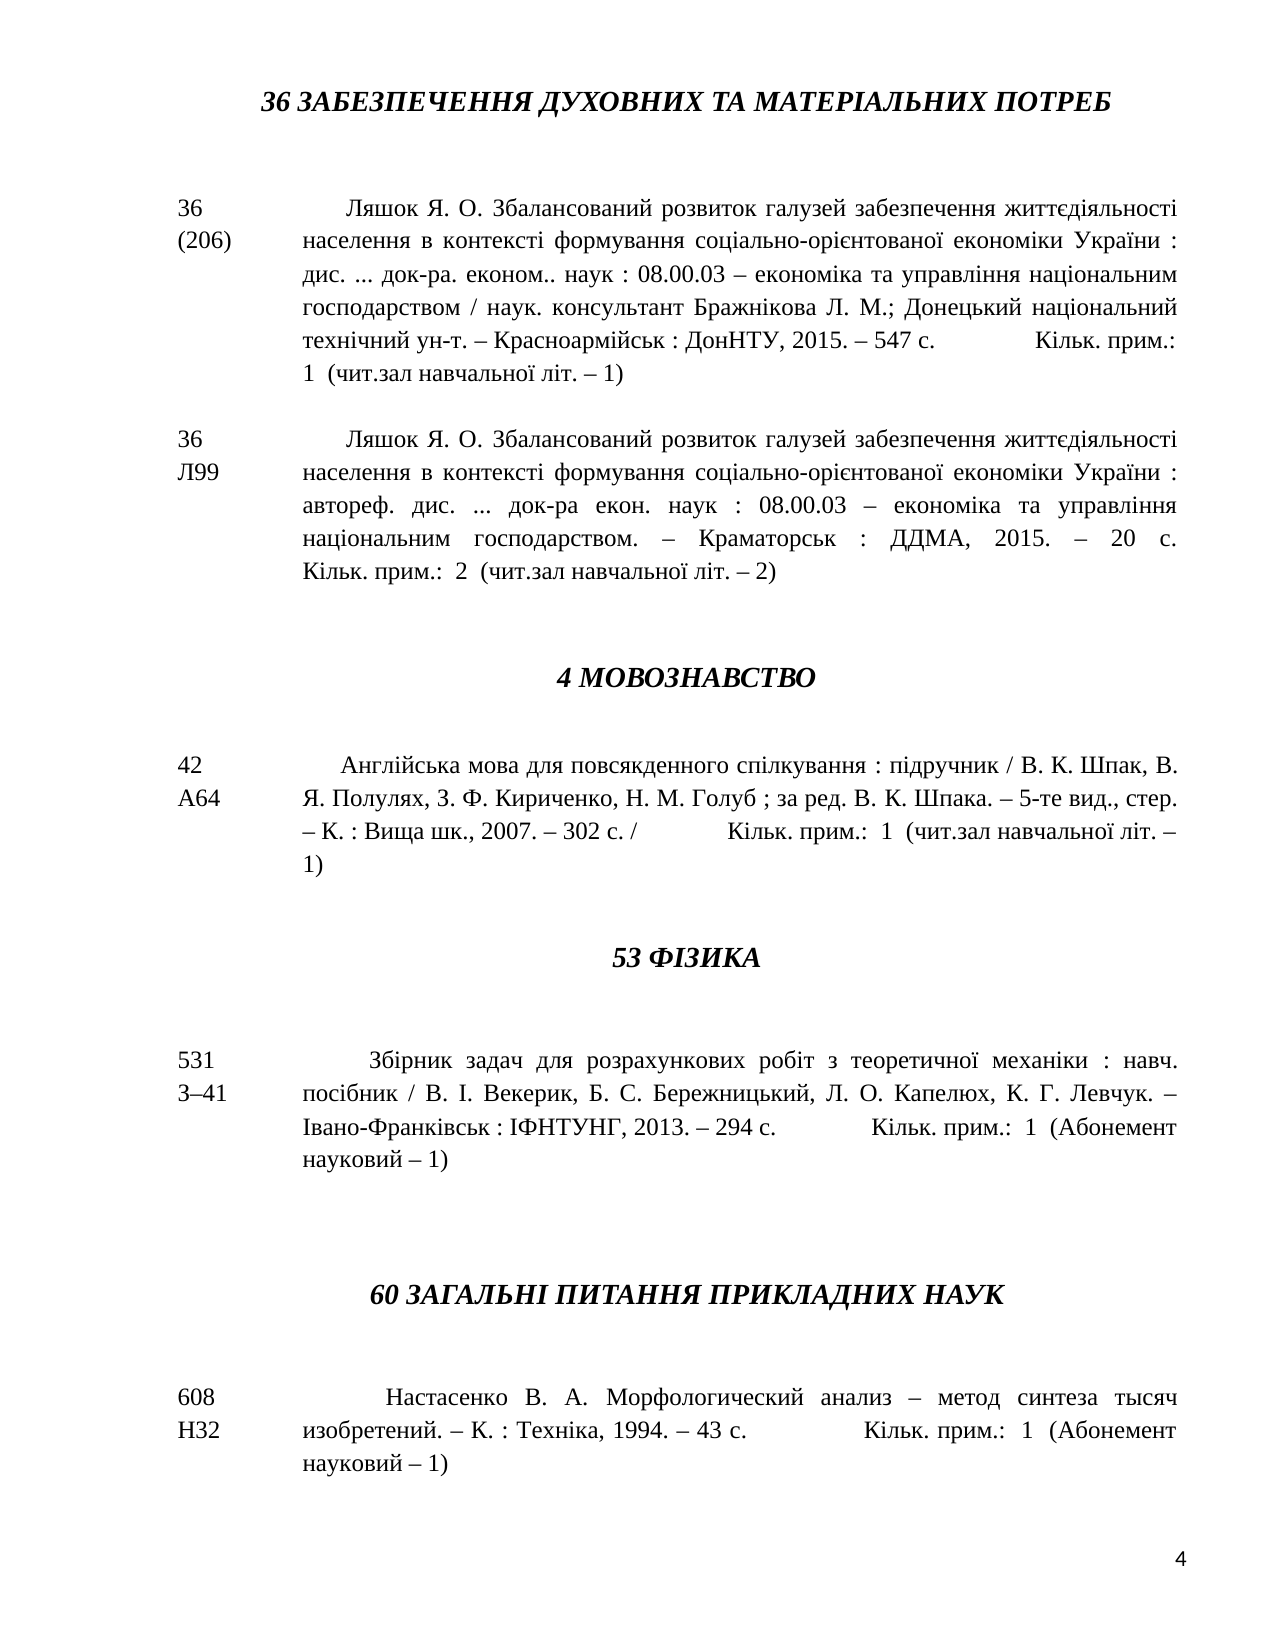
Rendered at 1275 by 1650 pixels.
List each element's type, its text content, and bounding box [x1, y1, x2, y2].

table_cell Ляшок Я. О. Збалансований розвиток галузей забезпечення життєдіяльності населення в контексті формування соціально-орієнтованої економіки України : автореф. дис. ... док-ра екон. наук : 08.00.03 – економіка та управління національним господарством. – Краматорськ : ДДМА, 2015. – 20 с. Кільк. прим.: 2 (чит.зал навчальної літ. – 2) [302, 424, 1196, 635]
table_cell Ляшок Я. О. Збалансований розвиток галузей забезпечення життєдіяльності населення в контексті формування соціально-орієнтованої економіки України : дис. ... док-ра. економ.. наук : 08.00.03 – економіка та управління національним господарством / наук. консультант Бражнікова Л. М.; Донецький національний технічний ун-т. – Красноармійськ : ДонНТУ, 2015. – 547 c. Кільк. прим.: 1 (чит.зал навчальної літ. – 1) [302, 193, 1196, 424]
table_cell 42 А64 [177, 750, 302, 915]
table_cell 60 ЗАГАЛЬНІ ПИТАННЯ ПРИКЛАДНИХ НАУК [177, 1252, 1196, 1382]
table_cell 36 ЗАБЕЗПЕЧЕННЯ ДУХОВНИХ ТА МАТЕРІАЛЬНИХ ПОТРЕБ [177, 59, 1196, 193]
table_cell Збірник задач для розрахункових робіт з теоретичної механіки : навч. посібник / В. І. Векерик, Б. С. Бережницький, Л. О. Капелюх, К. Г. Левчук. – Івано-Франківськ : ІФНТУНГ, 2013. – 294 с. Кільк. прим.: 1 (Абонемент науковий – 1) [302, 1046, 1196, 1252]
table_cell 608 Н32 [177, 1382, 302, 1514]
table_cell Англійська мова для повсякденного спілкування : підручник / В. К. Шпак, В. Я. Полулях, З. Ф. Кириченко, Н. М. Голуб ; за ред. В. К. Шпака. – 5-те вид., стер. – К. : Вища шк., 2007. – 302 с. / Кільк. прим.: 1 (чит.зал навчальної літ. – 1) [302, 750, 1196, 915]
table_cell Настасенко В. А. Морфологический анализ – метод синтеза тысяч изобретений. – К. : Техніка, 1994. – 43 с. Кільк. прим.: 1 (Абонемент науковий – 1) [302, 1382, 1196, 1514]
table_cell 531 З–41 [177, 1046, 302, 1252]
table_cell 4 МОВОЗНАВСТВО [177, 635, 1196, 750]
table_cell 36 Л99 [177, 424, 302, 635]
table_cell 53 ФІЗИКА [177, 915, 1196, 1046]
table_cell 36 (206) [177, 193, 302, 424]
